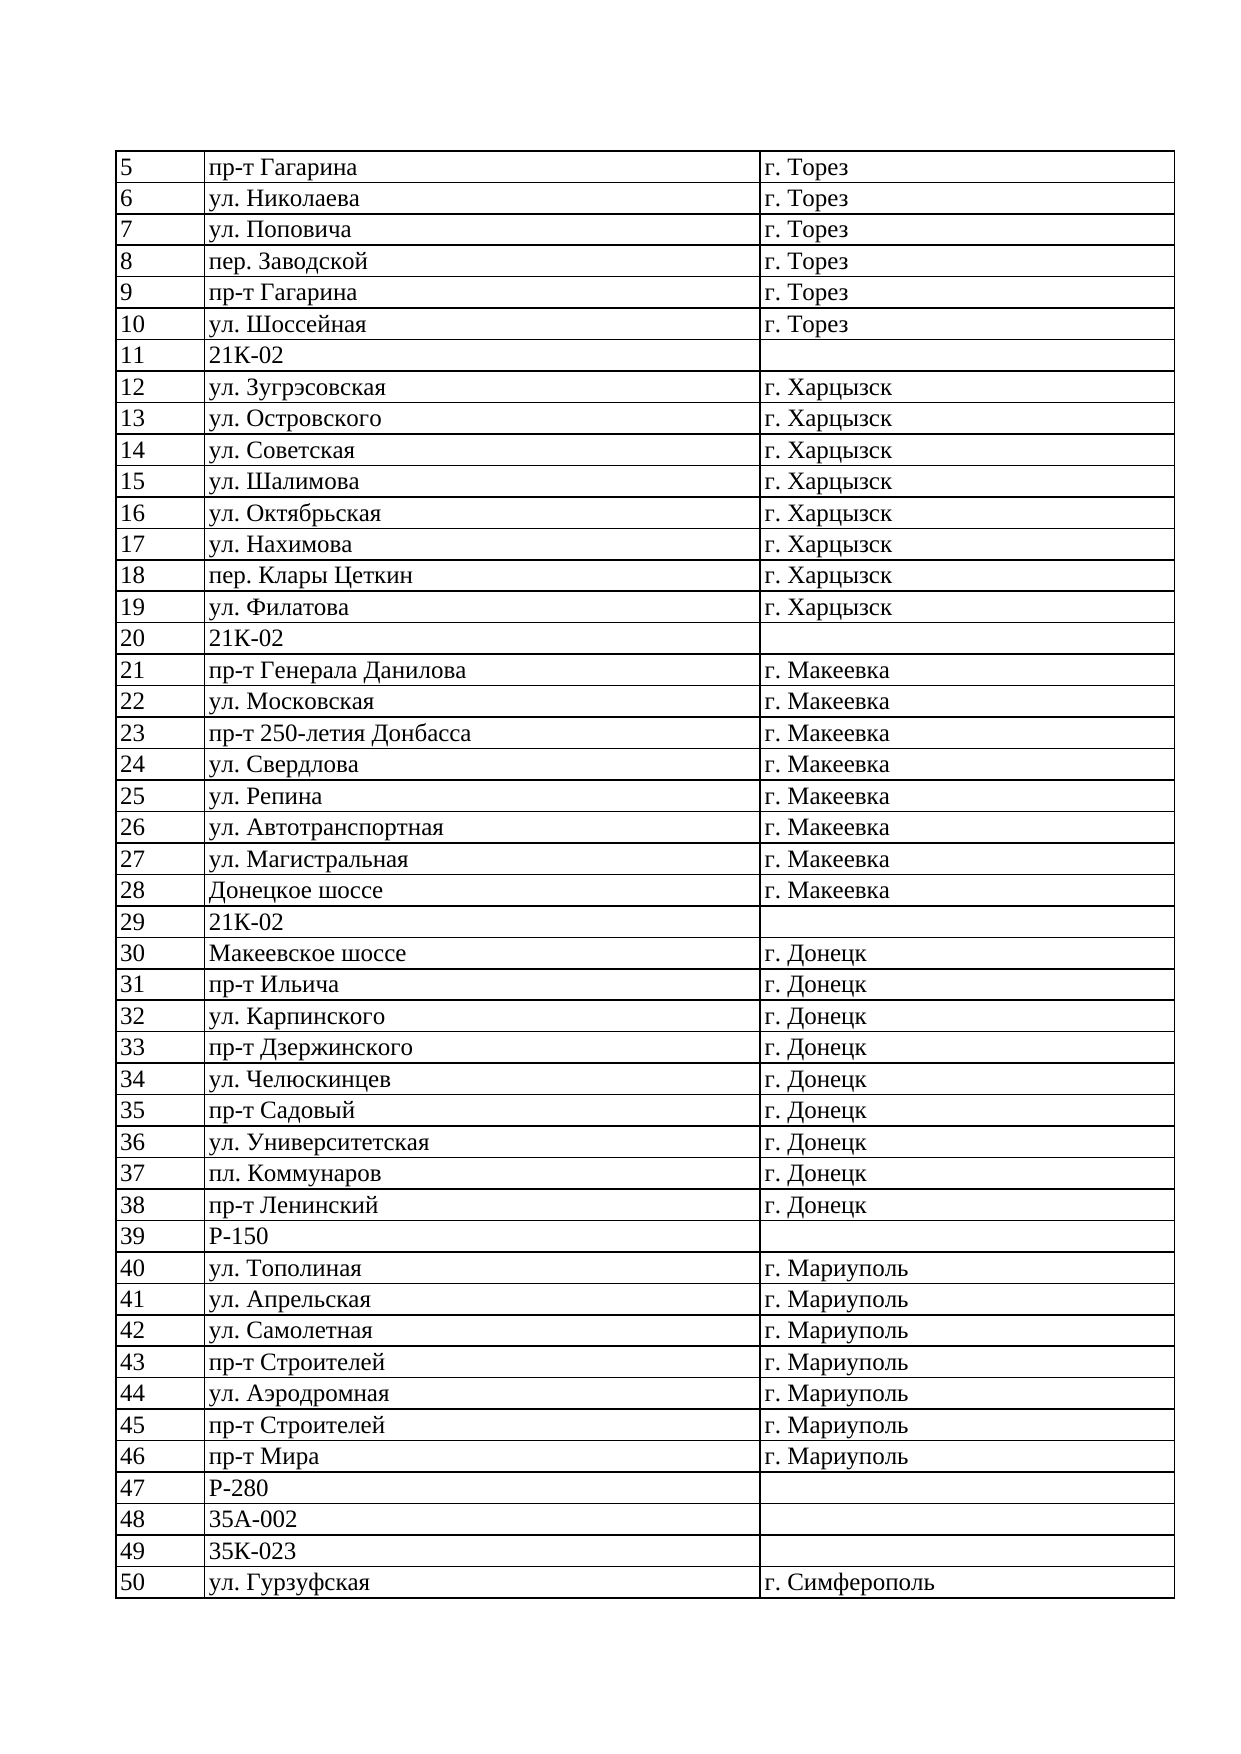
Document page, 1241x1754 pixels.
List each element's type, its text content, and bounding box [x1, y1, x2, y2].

table_cell ул. Карпинского [205, 1001, 759, 1031]
table_cell пр-т Ленинский [205, 1190, 759, 1219]
table_cell г. Харцызск [761, 561, 1174, 590]
table_cell г. Мариуполь [761, 1316, 1174, 1345]
table_cell [761, 340, 1174, 370]
table_cell пер. Клары Цеткин [205, 561, 759, 590]
table_cell 30 [117, 938, 204, 968]
table_cell г. Мариуполь [761, 1410, 1174, 1440]
table_cell 35К-023 [205, 1536, 759, 1566]
table_cell ул. Николаева [205, 183, 759, 213]
table_cell г. Макеевка [761, 812, 1174, 842]
table_cell ул. Октябрьская [205, 498, 759, 527]
table_cell пр-т Дзержинского [205, 1032, 759, 1062]
table_cell г. Макеевка [761, 844, 1174, 873]
table_cell 19 [117, 592, 204, 622]
table_cell ул. Репина [205, 781, 759, 811]
table_cell 41 [117, 1284, 204, 1314]
table_cell г. Харцызск [761, 435, 1174, 464]
table_cell ул. Зугрэсовская [205, 372, 759, 402]
table_cell 20 [117, 623, 204, 653]
table_cell 18 [117, 561, 204, 590]
table_cell ул. Самолетная [205, 1316, 759, 1345]
table_cell г. Мариуполь [761, 1347, 1174, 1377]
table_cell 17 [117, 529, 204, 559]
table_cell 21К-02 [205, 907, 759, 936]
table_cell 8 [117, 246, 204, 276]
table_cell пр-т Ильича [205, 970, 759, 999]
table_cell г. Мариуполь [761, 1253, 1174, 1282]
table_cell ул. Свердлова [205, 749, 759, 779]
table_cell г. Торез [761, 215, 1174, 244]
table_cell ул. Островского [205, 403, 759, 433]
table_cell 33 [117, 1032, 204, 1062]
table_cell ул. Апрельская [205, 1284, 759, 1314]
table_cell г. Мариуполь [761, 1284, 1174, 1314]
table_cell пр-т Строителей [205, 1347, 759, 1377]
table_cell пр-т Строителей [205, 1410, 759, 1440]
table_cell ул. Поповича [205, 215, 759, 244]
table_cell Макеевское шоссе [205, 938, 759, 968]
table_cell 16 [117, 498, 204, 527]
table_cell 26 [117, 812, 204, 842]
table_cell г. Харцызск [761, 403, 1174, 433]
table_cell ул. Автотранспортная [205, 812, 759, 842]
table_cell 49 [117, 1536, 204, 1566]
table_cell 25 [117, 781, 204, 811]
table_cell ул. Советская [205, 435, 759, 464]
table_cell 28 [117, 875, 204, 905]
table_cell 45 [117, 1410, 204, 1440]
table_cell [761, 1221, 1174, 1251]
table_cell г. Харцызск [761, 498, 1174, 527]
table_cell Р-150 [205, 1221, 759, 1251]
table_cell 35 [117, 1095, 204, 1125]
table_cell 36 [117, 1127, 204, 1157]
table_cell 43 [117, 1347, 204, 1377]
table_cell 13 [117, 403, 204, 433]
table_cell ул. Аэродромная [205, 1378, 759, 1408]
table_cell г. Харцызск [761, 529, 1174, 559]
table_cell 32 [117, 1001, 204, 1031]
table_cell г. Донецк [761, 1032, 1174, 1062]
table_cell 10 [117, 309, 204, 339]
table_cell 9 [117, 277, 204, 307]
table_cell 31 [117, 970, 204, 999]
table_cell г. Донецк [761, 938, 1174, 968]
table_cell 42 [117, 1316, 204, 1345]
table_cell 11 [117, 340, 204, 370]
table_cell 23 [117, 718, 204, 748]
table_cell 7 [117, 215, 204, 244]
table_cell г. Донецк [761, 1158, 1174, 1188]
table_cell г. Харцызск [761, 372, 1174, 402]
table_cell г. Донецк [761, 1001, 1174, 1031]
table_cell г. Макеевка [761, 686, 1174, 716]
table_cell ул. Филатова [205, 592, 759, 622]
table_cell г. Мариуполь [761, 1441, 1174, 1471]
table_cell Донецкое шоссе [205, 875, 759, 905]
table_cell 21К-02 [205, 340, 759, 370]
table_cell ул. Тополиная [205, 1253, 759, 1282]
table_cell пр-т Генерала Данилова [205, 655, 759, 685]
table_cell пер. Заводской [205, 246, 759, 276]
table_cell ул. Университетская [205, 1127, 759, 1157]
table_cell 44 [117, 1378, 204, 1408]
table_cell [761, 1473, 1174, 1503]
table_cell 37 [117, 1158, 204, 1188]
table_cell г. Торез [761, 277, 1174, 307]
table_cell 40 [117, 1253, 204, 1282]
table_cell г. Макеевка [761, 749, 1174, 779]
table_cell г. Донецк [761, 970, 1174, 999]
table_cell 12 [117, 372, 204, 402]
table_cell пр-т 250-летия Донбасса [205, 718, 759, 748]
table_cell г. Мариуполь [761, 1378, 1174, 1408]
table_cell г. Макеевка [761, 875, 1174, 905]
table_cell г. Макеевка [761, 781, 1174, 811]
table_cell 27 [117, 844, 204, 873]
table_cell 15 [117, 466, 204, 496]
table_cell пр-т Садовый [205, 1095, 759, 1125]
table_cell 47 [117, 1473, 204, 1503]
table_cell 34 [117, 1064, 204, 1094]
table_cell г. Донецк [761, 1190, 1174, 1219]
table_cell ул. Шоссейная [205, 309, 759, 339]
table_cell г. Донецк [761, 1127, 1174, 1157]
table_cell г. Донецк [761, 1095, 1174, 1125]
table_cell г. Симферополь [761, 1567, 1174, 1597]
table_cell ул. Челюскинцев [205, 1064, 759, 1094]
table_cell г. Макеевка [761, 718, 1174, 748]
table_cell 46 [117, 1441, 204, 1471]
table_cell ул. Магистральная [205, 844, 759, 873]
table_cell 29 [117, 907, 204, 936]
table_cell г. Макеевка [761, 655, 1174, 685]
table_cell 22 [117, 686, 204, 716]
table_cell 14 [117, 435, 204, 464]
table_cell г. Торез [761, 183, 1174, 213]
table_cell г. Харцызск [761, 466, 1174, 496]
table_cell г. Донецк [761, 1064, 1174, 1094]
table_cell ул. Гурзуфская [205, 1567, 759, 1597]
table_cell г. Торез [761, 246, 1174, 276]
table_cell пр-т Гагарина [205, 277, 759, 307]
table_cell ул. Шалимова [205, 466, 759, 496]
table_cell пр-т Гагарина [205, 152, 759, 181]
table_cell [761, 623, 1174, 653]
table_cell 21К-02 [205, 623, 759, 653]
table_cell [761, 1504, 1174, 1534]
table_cell 5 [117, 152, 204, 181]
table_cell г. Торез [761, 152, 1174, 181]
table_cell г. Торез [761, 309, 1174, 339]
table_cell 21 [117, 655, 204, 685]
table_cell [761, 907, 1174, 936]
table_cell ул. Московская [205, 686, 759, 716]
table_cell 48 [117, 1504, 204, 1534]
table_cell пр-т Мира [205, 1441, 759, 1471]
table_cell Р-280 [205, 1473, 759, 1503]
table_cell 35А-002 [205, 1504, 759, 1534]
table_cell 6 [117, 183, 204, 213]
table_cell 50 [117, 1567, 204, 1597]
table_cell г. Харцызск [761, 592, 1174, 622]
table_cell 24 [117, 749, 204, 779]
table_cell 38 [117, 1190, 204, 1219]
table_cell 39 [117, 1221, 204, 1251]
table_cell [761, 1536, 1174, 1566]
table_cell пл. Коммунаров [205, 1158, 759, 1188]
table_cell ул. Нахимова [205, 529, 759, 559]
